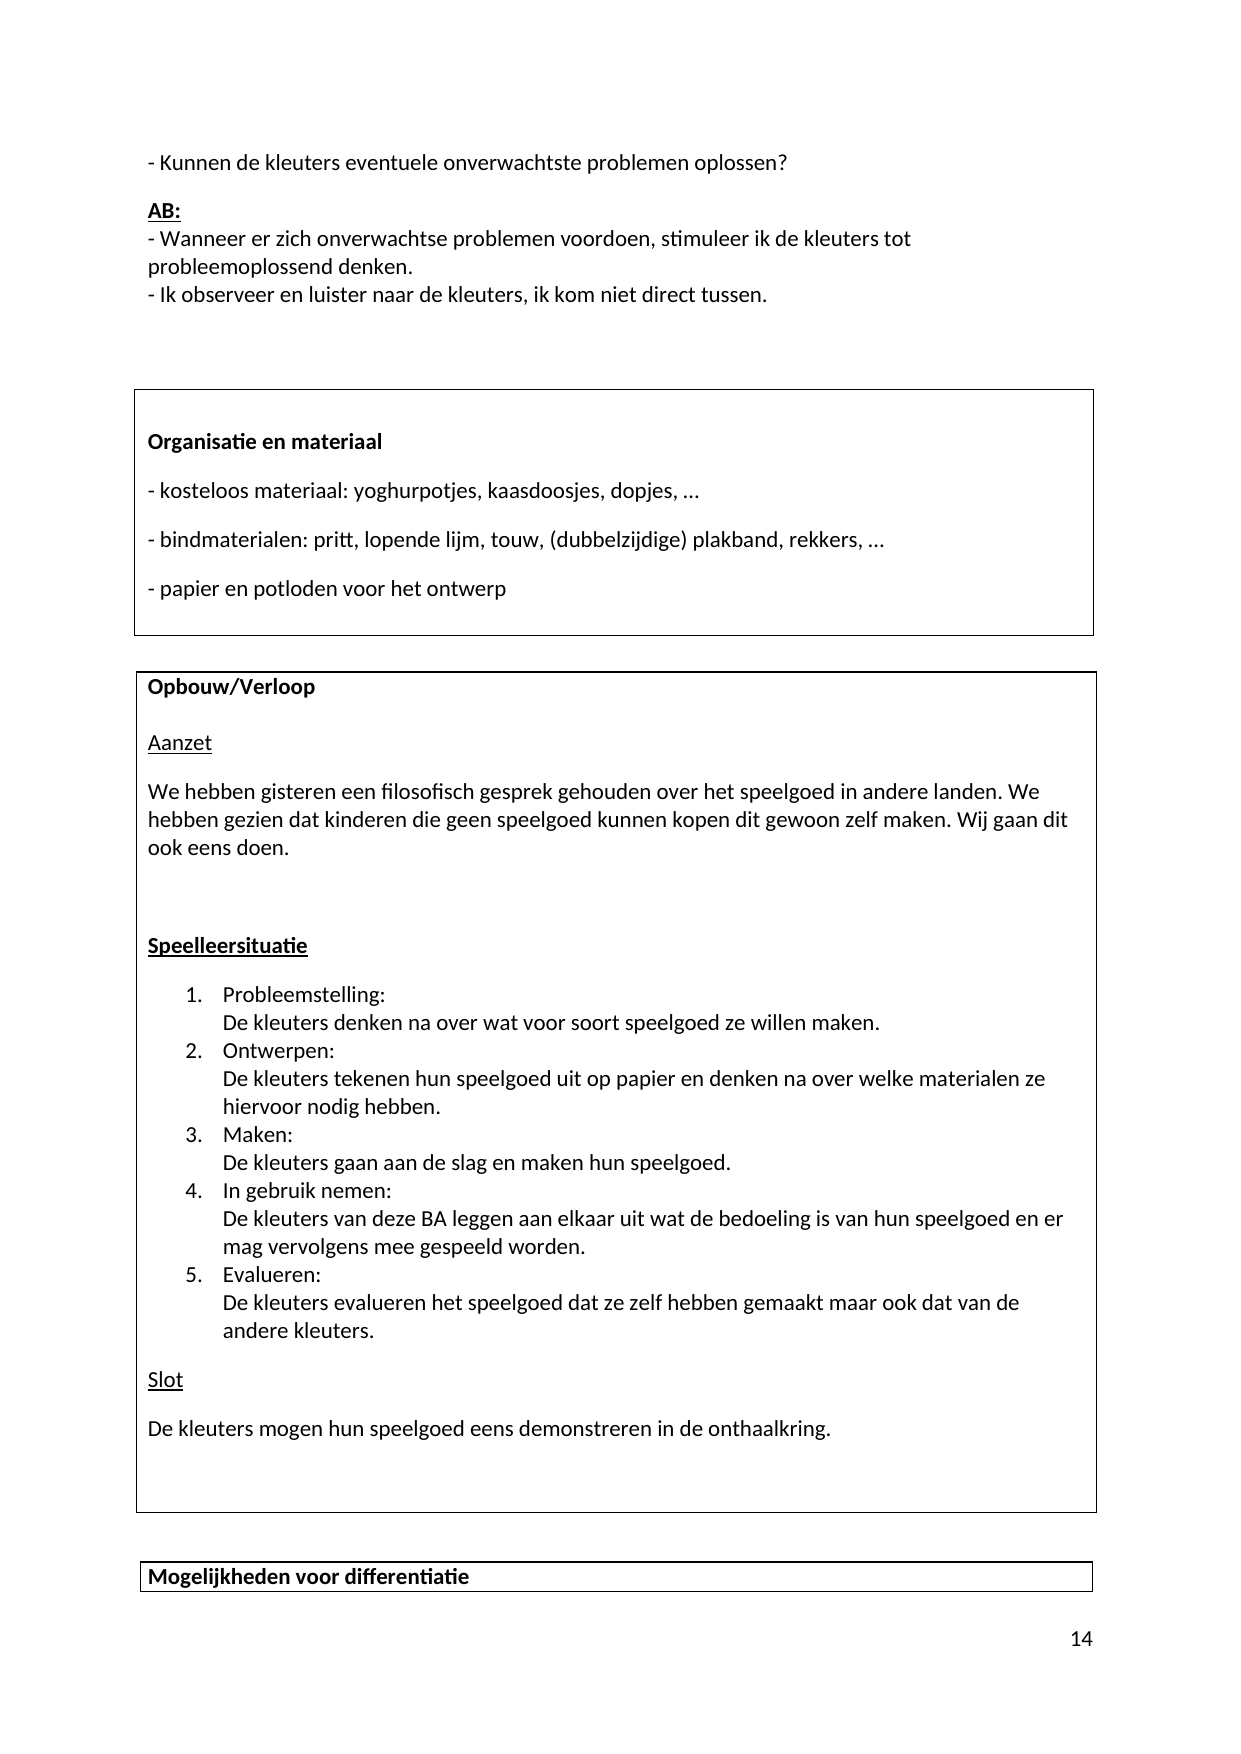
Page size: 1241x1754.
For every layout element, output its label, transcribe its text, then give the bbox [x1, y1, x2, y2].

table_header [141, 1563, 1092, 1591]
text - Kunnen de kleuters eventuele onverwachtste problemen oplossen? [148, 148, 1093, 176]
table_header Opbouw/Verloop Aanzet We hebben gisteren een filosofisch gesprek gehouden over het speelgoed in andere landen. We hebben gezien dat kinderen die geen speelgoed kunnen kopen dit gewoon zelf maken. Wij gaan dit ook eens doen. Speelleersituatie Probleemstelling: De kleuters denken na over wat voor soort speelgoed ze willen maken. Ontwerpen: De kleuters tekenen hun speelgoed uit op papier en denken na over welke materialen ze hiervoor nodig hebben. Maken: De kleuters gaan aan de slag en maken hun speelgoed. In gebruik nemen: De kleuters van deze BA leggen aan elkaar uit wat de bedoeling is van hun speelgoed en er mag vervolgens mee gespeeld worden. Evalueren: De kleuters evalueren het speelgoed dat ze zelf hebben gemaakt maar ook dat van de andere kleuters. Slot De kleuters mogen hun speelgoed eens demonstreren in de onthaalkring. [137, 673, 1096, 1512]
text - papier en potloden voor het ontwerp [148, 574, 1093, 602]
text - bindmaterialen: pritt, lopende lijm, touw, (dubbelzijdige) plakband, rekkers, … [148, 525, 1093, 553]
text Organisatie en materiaal [148, 427, 1093, 455]
text - kosteloos materiaal: yoghurpotjes, kaasdoosjes, dopjes, … [148, 476, 1093, 504]
text AB: - Wanneer er zich onverwachtse problemen voordoen, stimuleer ik de kleuters tot probleemoplossend denken. - Ik observeer en luister naar de kleuters, ik kom niet direct tussen. [148, 196, 1093, 308]
